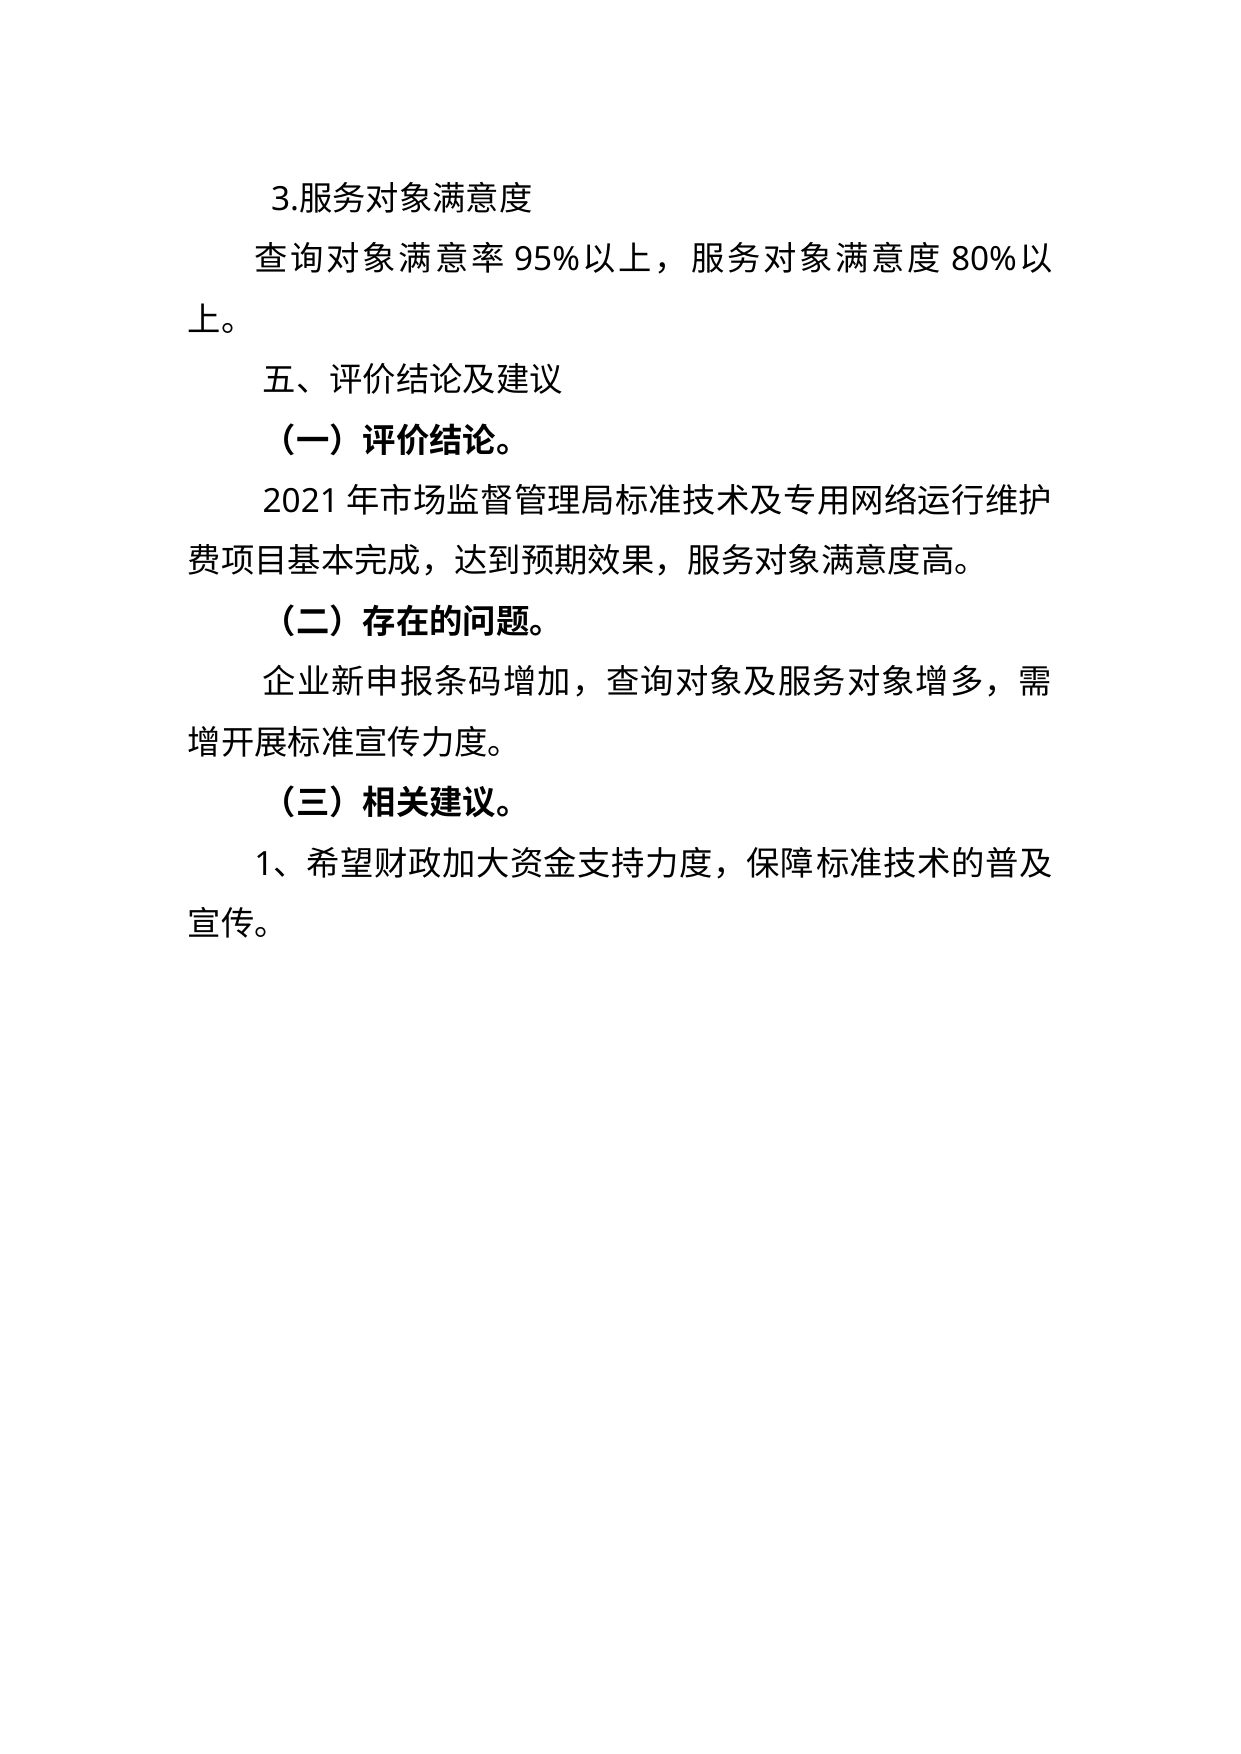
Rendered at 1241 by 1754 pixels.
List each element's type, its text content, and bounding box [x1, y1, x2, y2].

text （二）存在的问题。 [187, 585, 1053, 645]
text （三）相关建议。 [187, 766, 1053, 827]
text 企业新申报条码增加，查询对象及服务对象增多，需增开展标准宣传力度。 [187, 645, 1053, 766]
list 希望财政加大资金支持力度，保障标准技术的普及宣传。 [187, 827, 1053, 947]
text 3.服务对象满意度 [187, 162, 1053, 222]
text （一）评价结论。 [187, 404, 1053, 464]
text 2021年市场监督管理局标准技术及专用网络运行维护费项目基本完成，达到预期效果，服务对象满意度高。 [187, 464, 1053, 585]
text 查询对象满意率95%以上，服务对象满意度80%以上。 [187, 222, 1053, 343]
text 五、评价结论及建议 [187, 343, 1053, 404]
